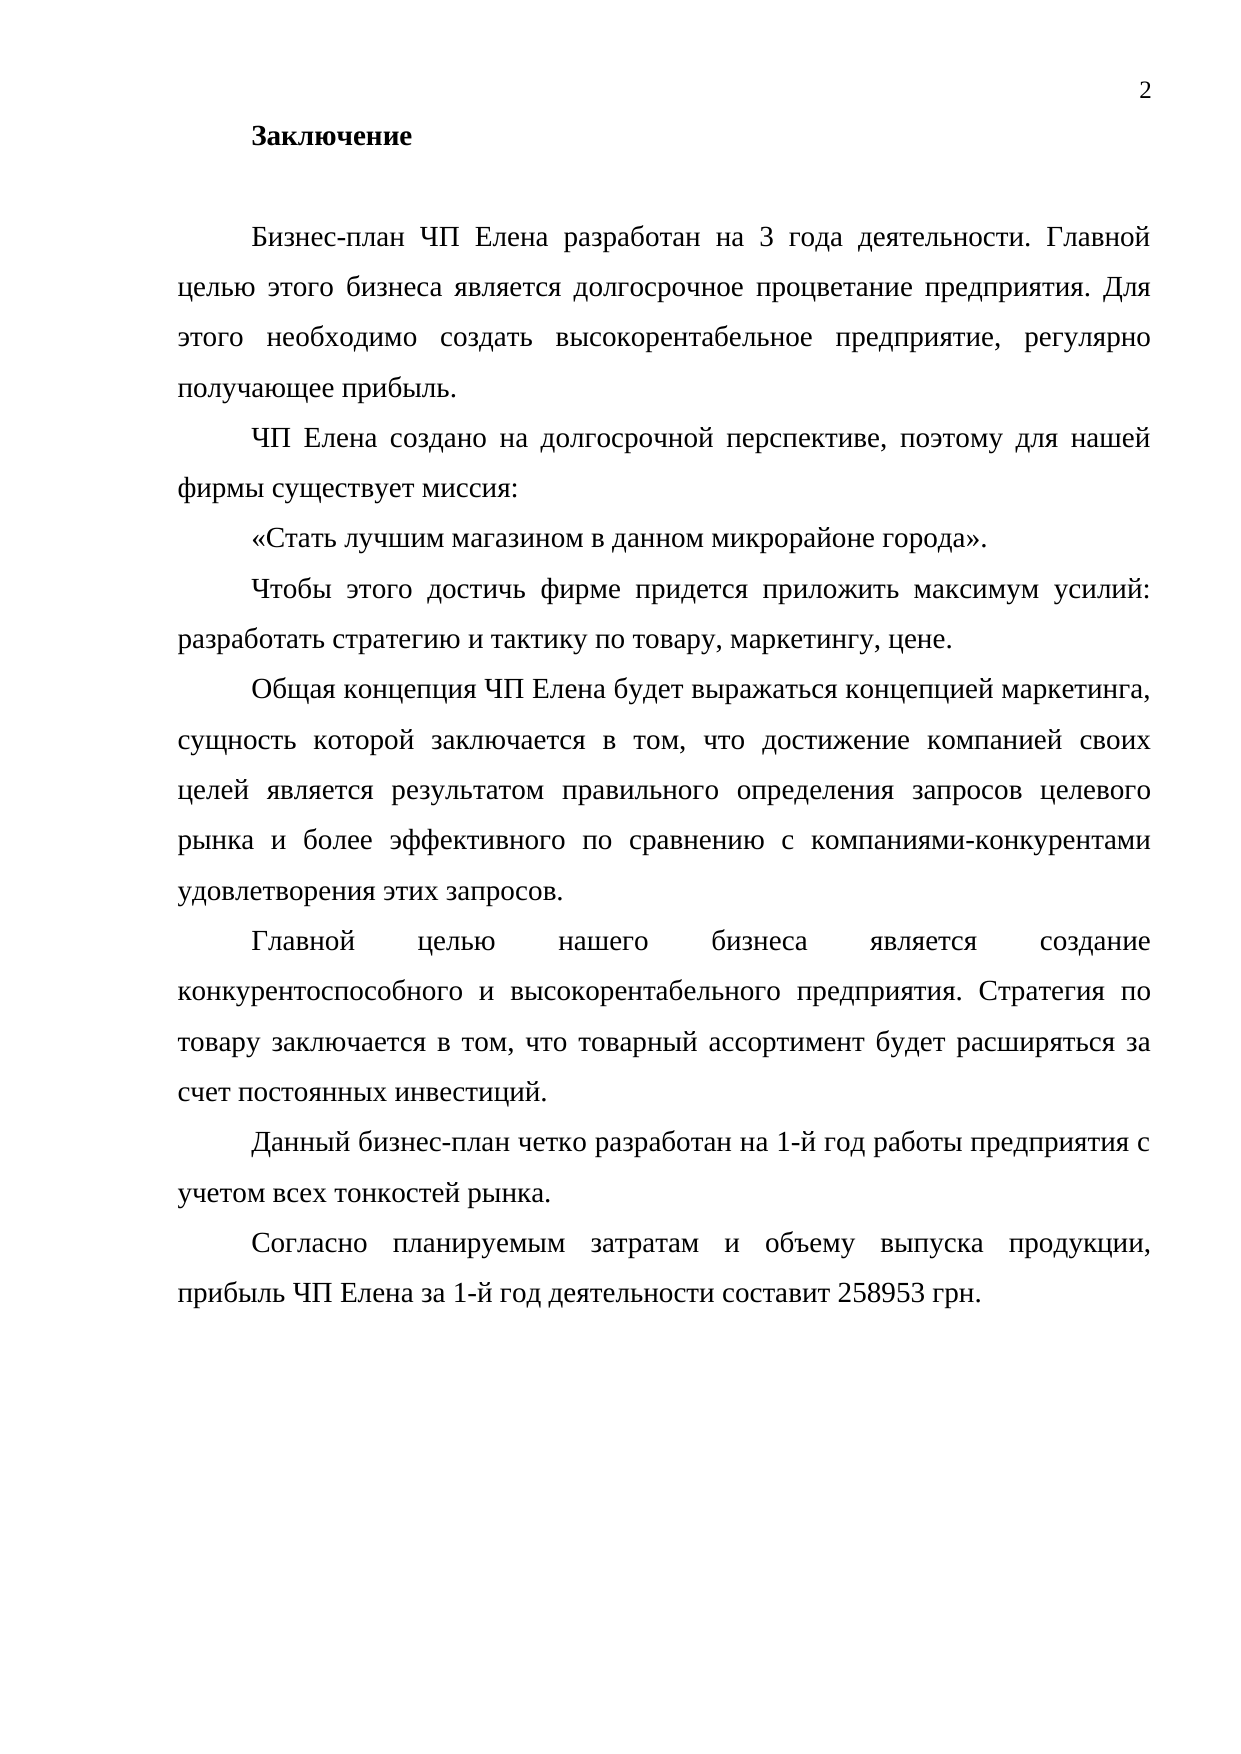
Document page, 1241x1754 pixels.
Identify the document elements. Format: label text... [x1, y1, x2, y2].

text Данный бизнес-план четко разработан на 1-й год работы предприятия с учетом всех тонкостей рынка. [177, 1124, 1152, 1208]
text Согласно планируемым затратам и объему выпуска продукции, прибыль ЧП Елена за 1-й год деятельности составит 258953 грн. [177, 1225, 1152, 1309]
text ЧП Елена создано на долгосрочной перспективе, поэтому для нашей фирмы существует миссия: [177, 420, 1152, 504]
text Заключение [177, 118, 1152, 152]
text Бизнес-план ЧП Елена разработан на 3 года деятельности. Главной целью этого бизнеса является долгосрочное процветание предприятия. Для этого необходимо создать высокорентабельное предприятие, регулярно получающее прибыль. [177, 219, 1152, 403]
text Главной целью нашего бизнеса является создание конкурентоспособного и высокорентабельного предприятия. Стратегия по товару заключается в том, что товарный ассортимент будет расширяться за счет постоянных инвестиций. [177, 923, 1152, 1108]
text «Стать лучшим магазином в данном микрорайоне города». [177, 521, 1152, 554]
text Общая концепция ЧП Елена будет выражаться концепцией маркетинга, сущность которой заключается в том, что достижение компанией своих целей является результатом правильного определения запросов целевого рынка и более эффективного по сравнению с компаниями-конкурентами удовлетворения этих запросов. [177, 672, 1152, 906]
text Чтобы этого достичь фирме придется приложить максимум усилий: разработать стратегию и тактику по товару, маркетингу, цене. [177, 571, 1152, 655]
